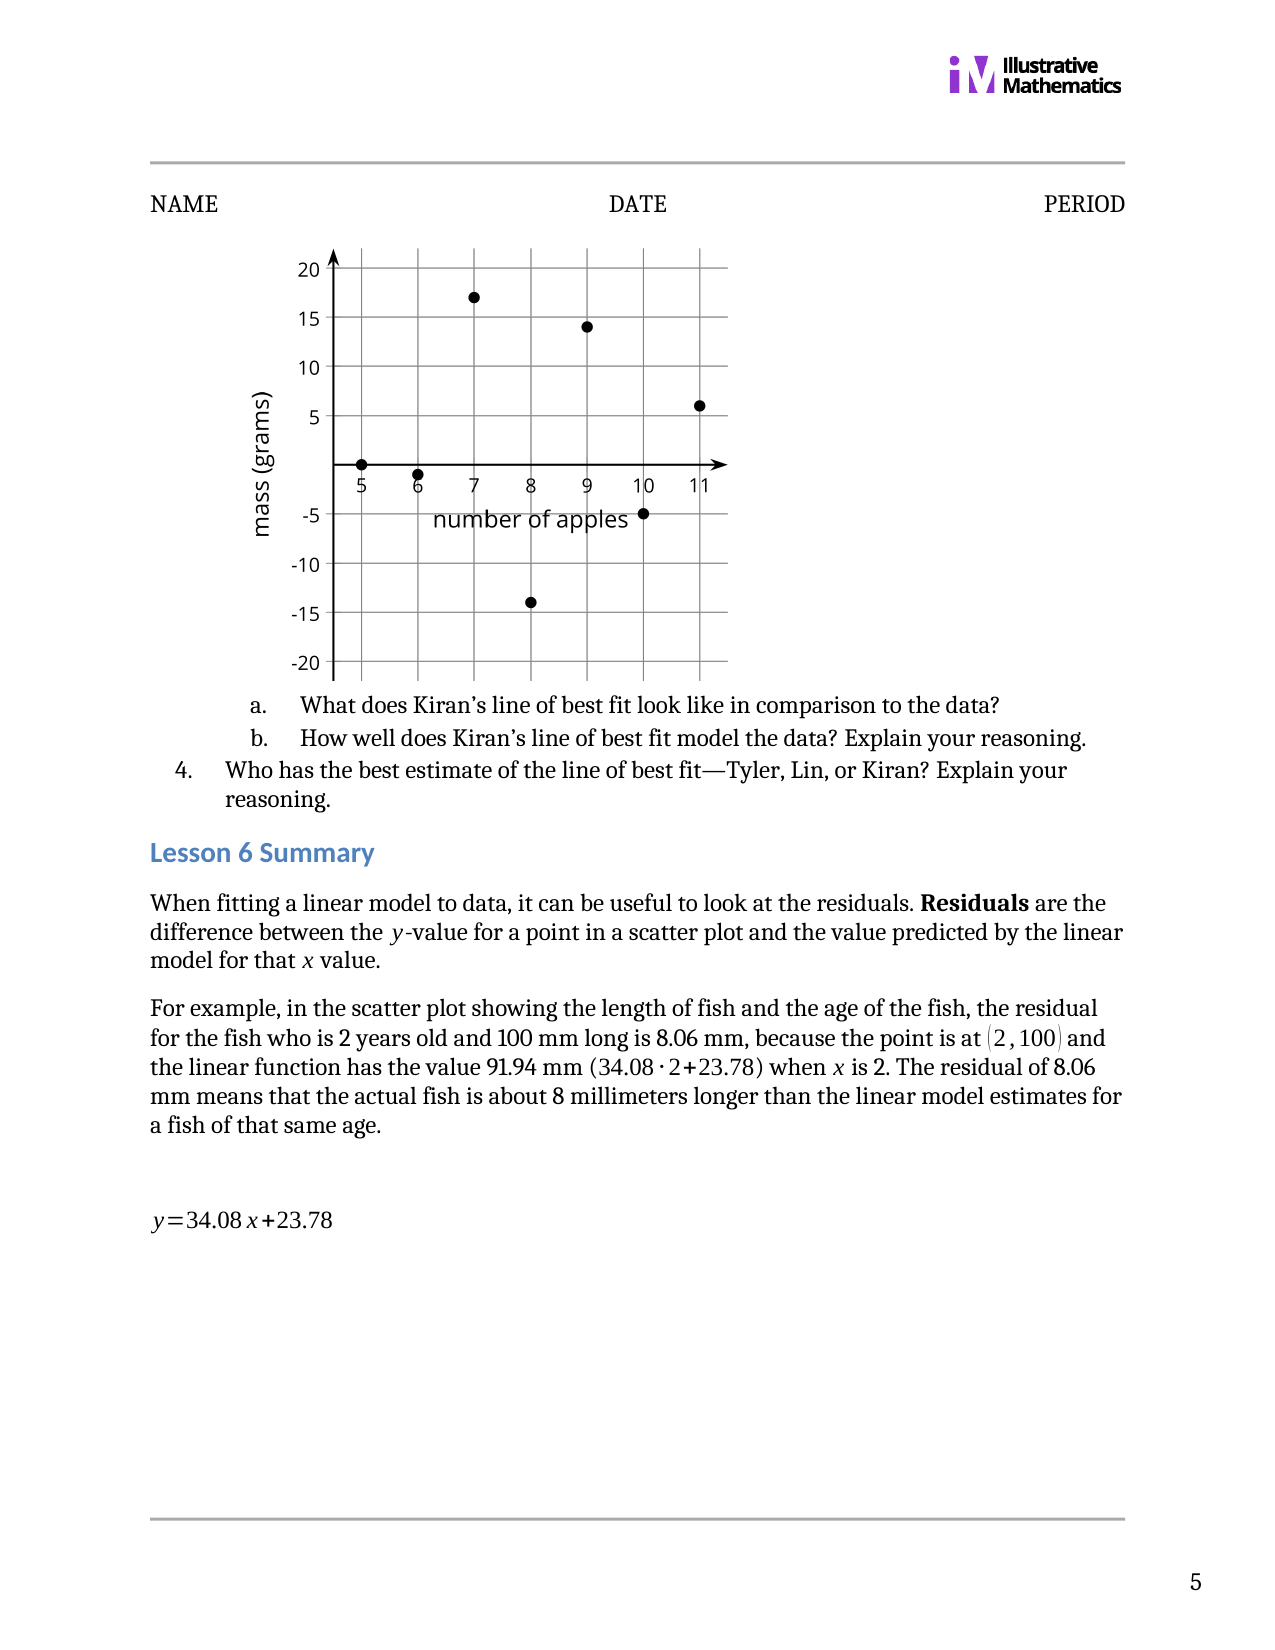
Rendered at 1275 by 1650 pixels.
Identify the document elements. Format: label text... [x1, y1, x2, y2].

list How well does Kiran’s line of best fit model the data? Explain your reasoning. [250, 724, 1125, 752]
list What does Kiran’s line of best fit look like in comparison to the data? [250, 691, 1125, 720]
picture [243, 247, 729, 682]
text For example, in the scatter plot showing the length of fish and the age of the fish, the residual for the fish who is 2 years old and 100 mm long is 8.06 mm, because the point is at and the linear function has the value 91.94 mm () when is 2. The residual of 8.06 mm means that the actual fish is about 8 millimeters longer than the linear model estimates for a fish of that same age. [150, 994, 1125, 1139]
picture [949, 55, 1121, 93]
list Who has the best estimate of the line of best fit—Tyler, Lin, or Kiran? Explain your reasoning. [175, 756, 1125, 814]
subtitle Lesson 6 Summary [150, 834, 1125, 870]
text When fitting a linear model to data, it can be useful to look at the residuals. Residuals are the difference between the -value for a point in a scatter plot and the value predicted by the linear model for that value. [150, 889, 1125, 975]
